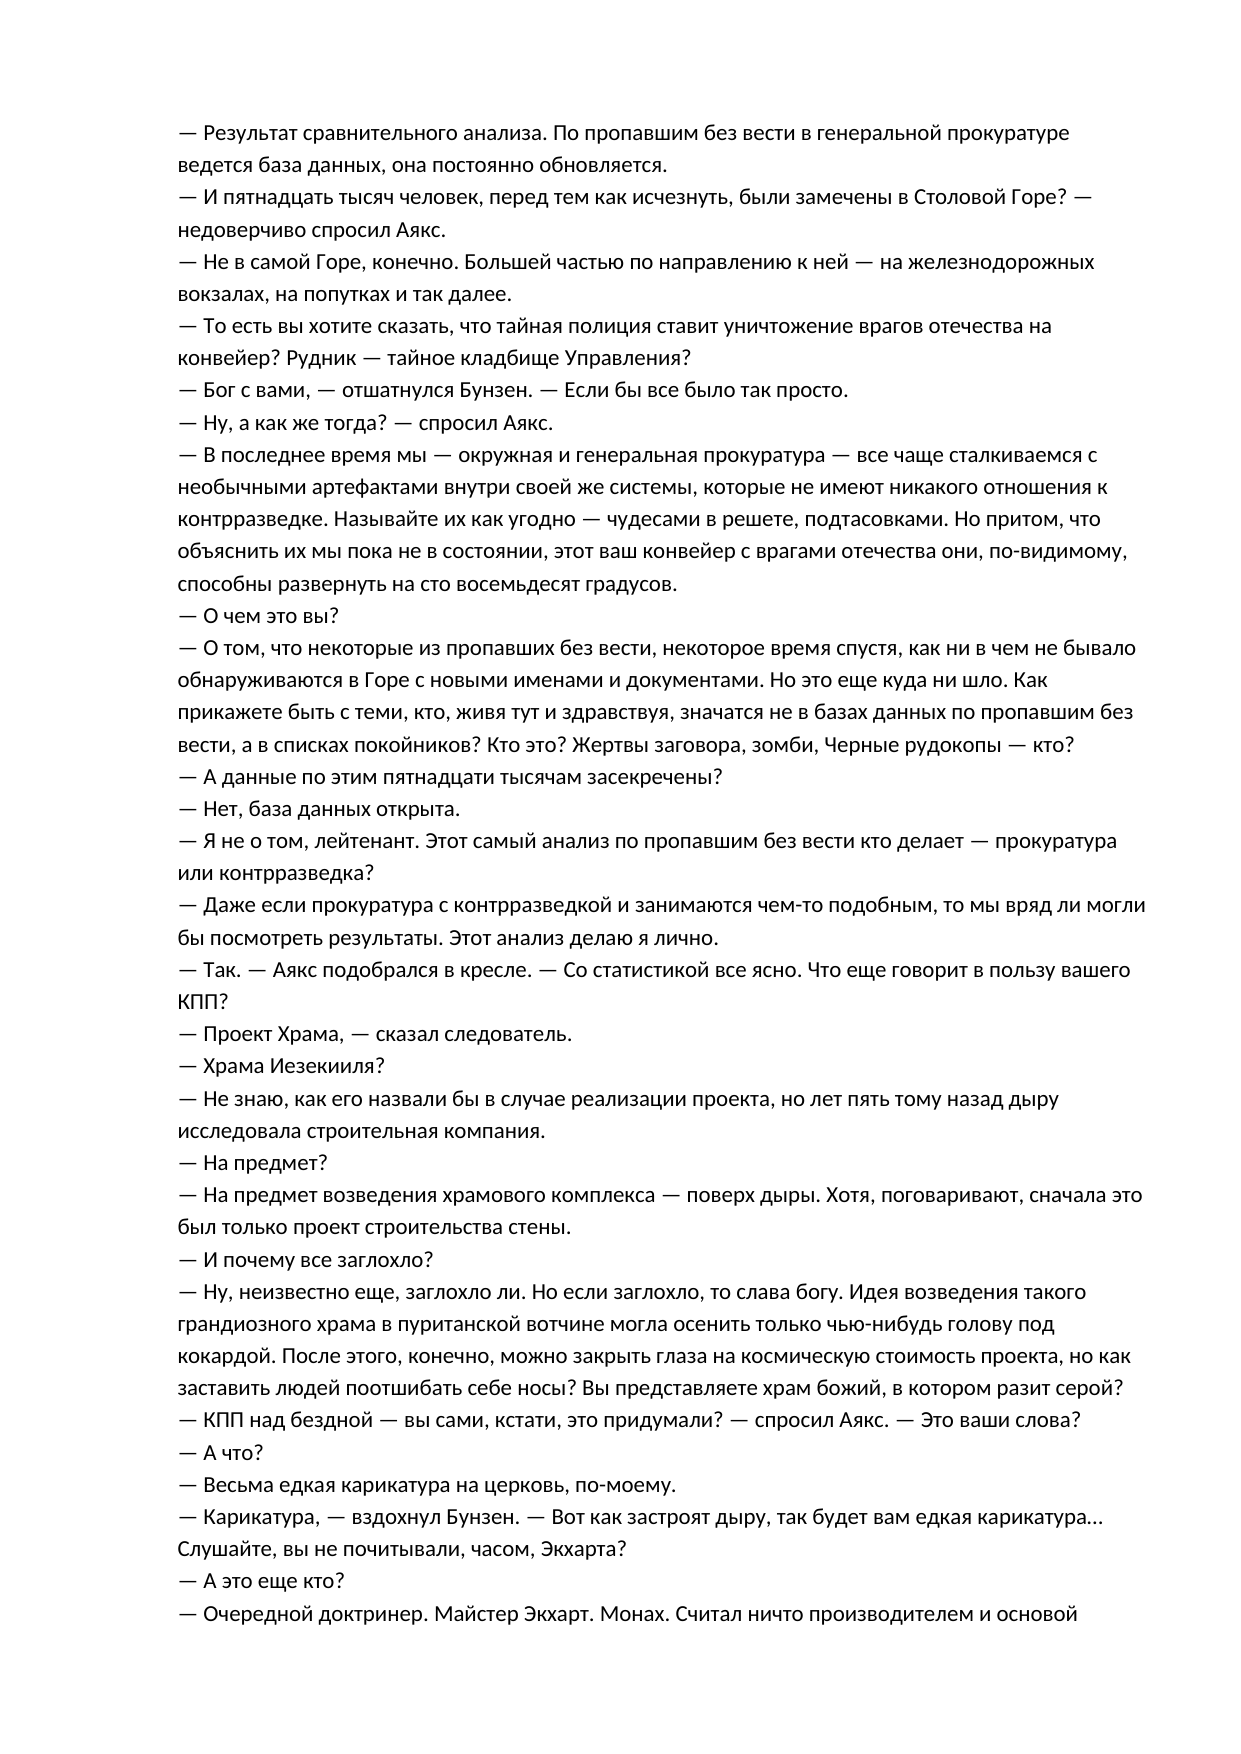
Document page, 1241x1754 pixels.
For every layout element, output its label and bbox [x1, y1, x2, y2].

text [177, 118, 1152, 1627]
